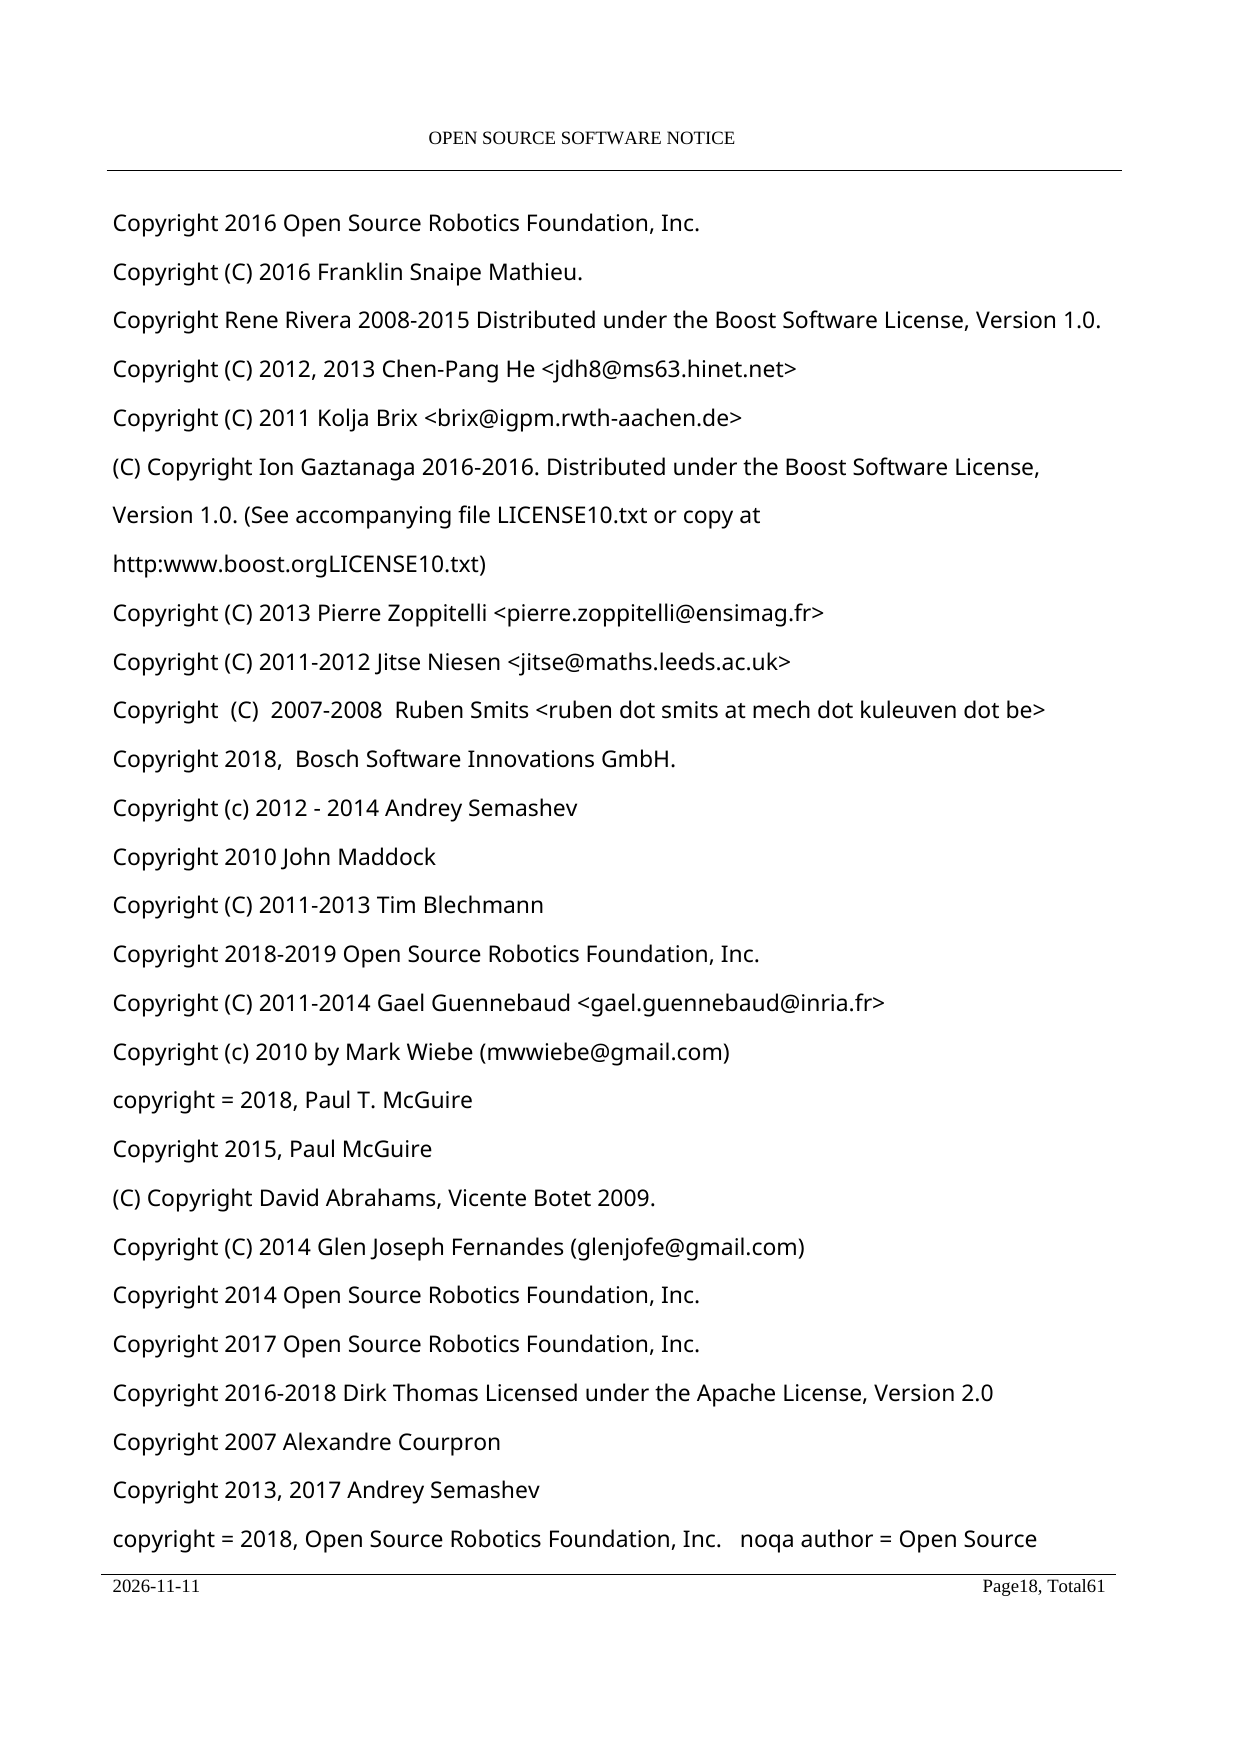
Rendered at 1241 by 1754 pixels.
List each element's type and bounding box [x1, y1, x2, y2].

text [112, 206, 1128, 1555]
